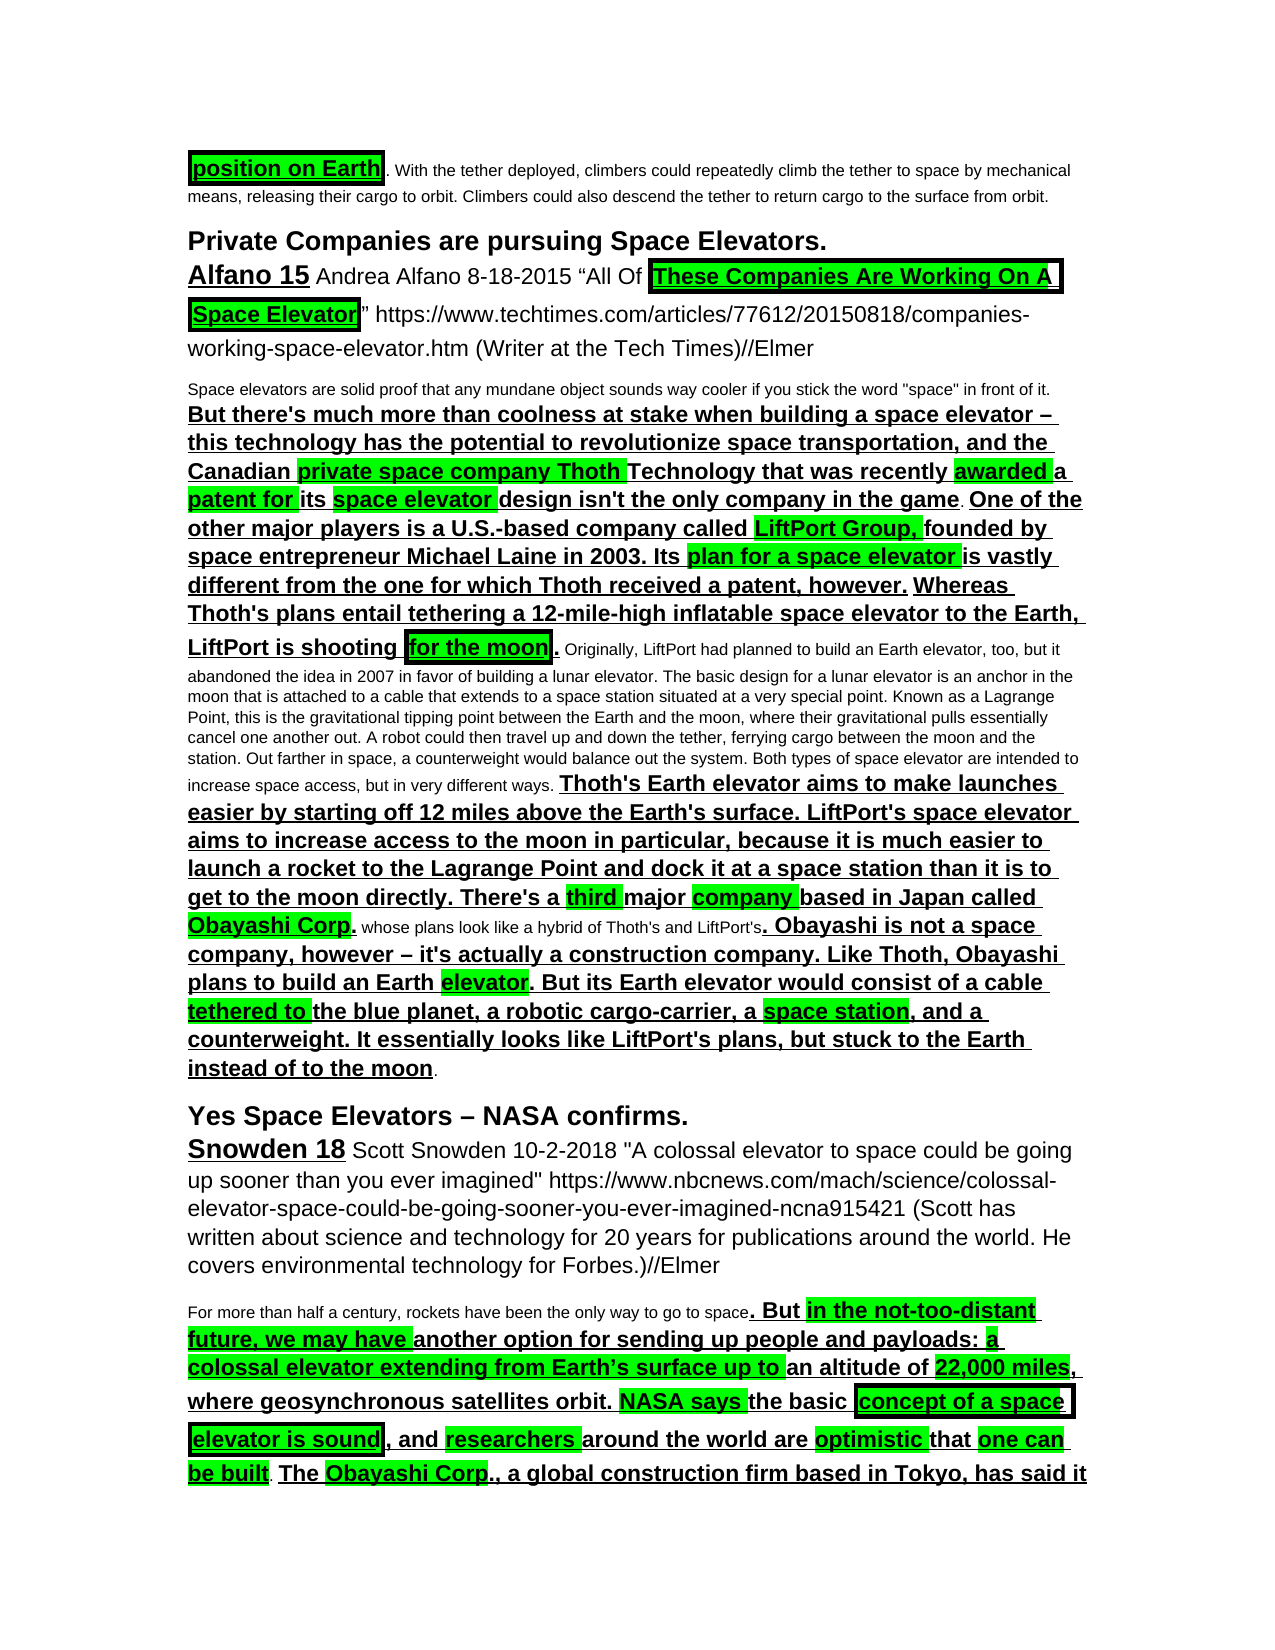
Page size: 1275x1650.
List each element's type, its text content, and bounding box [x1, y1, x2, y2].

text Space elevators are solid proof that any mundane object sounds way cooler if you stick the word "space" in front of it. But there's much more than coolness at stake when building a space elevator – this technology has the potential to revolutionize space transportation, and the Canadian private space company Thoth Technology that was recently awarded a patent for its space elevator design isn't the only company in the game. One of the other major players is a U.S.-based company called LiftPort Group, founded by space entrepreneur Michael Laine in 2003. Its plan for a space elevator is vastly different from the one for which Thoth received a patent, however. Whereas Thoth's plans entail tethering a 12-mile-high inflatable space elevator to the Earth, LiftPort is shooting for the moon. Originally, LiftPort had planned to build an Earth elevator, too, but it abandoned the idea in 2007 in favor of building a lunar elevator. The basic design for a lunar elevator is an anchor in the moon that is attached to a cable that extends to a space station situated at a very special point. Known as a Lagrange Point, this is the gravitational tipping point between the Earth and the moon, where their gravitational pulls essentially cancel one another out. A robot could then travel up and down the tether, ferrying cargo between the moon and the station. Out farther in space, a counterweight would balance out the system. Both types of space elevator are intended to increase space access, but in very different ways. Thoth's Earth elevator aims to make launches easier by starting off 12 miles above the Earth's surface. LiftPort's space elevator aims to increase access to the moon in particular, because it is much easier to launch a rocket to the Lagrange Point and dock it at a space station than it is to get to the moon directly. There's a third major company based in Japan called Obayashi Corp. whose plans look like a hybrid of Thoth's and LiftPort's. Obayashi is not a space company, however – it's actually a construction company. Like Thoth, Obayashi plans to build an Earth elevator. But its Earth elevator would consist of a cable tethered to the blue planet, a robotic cargo-carrier, a space station, and a counterweight. It essentially looks like LiftPort's plans, but stuck to the Earth instead of to the moon. [187, 380, 1087, 1081]
subtitle Yes Space Elevators – NASA confirms. [187, 1099, 1087, 1131]
text Alfano 15 Andrea Alfano 8-18-2015 “All Of These Companies Are Working On A Space Elevator” https://www.techtimes.com/articles/77612/20150818/companies-working-space-elevator.htm (Writer at the Tech Times)//Elmer [187, 258, 1087, 361]
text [187, 1297, 1087, 1486]
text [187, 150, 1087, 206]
subtitle Private Companies are pursuing Space Elevators. [187, 224, 1087, 256]
text Snowden 18 Scott Snowden 10-2-2018 "A colossal elevator to space could be going up sooner than you ever imagined" https://www.nbcnews.com/mach/science/colossal-elevator-space-could-be-going-sooner-you-ever-imagined-ncna915421 (Scott has written about science and technology for 20 years for publications around the world. He covers environmental technology for Forbes.)//Elmer [187, 1133, 1087, 1278]
